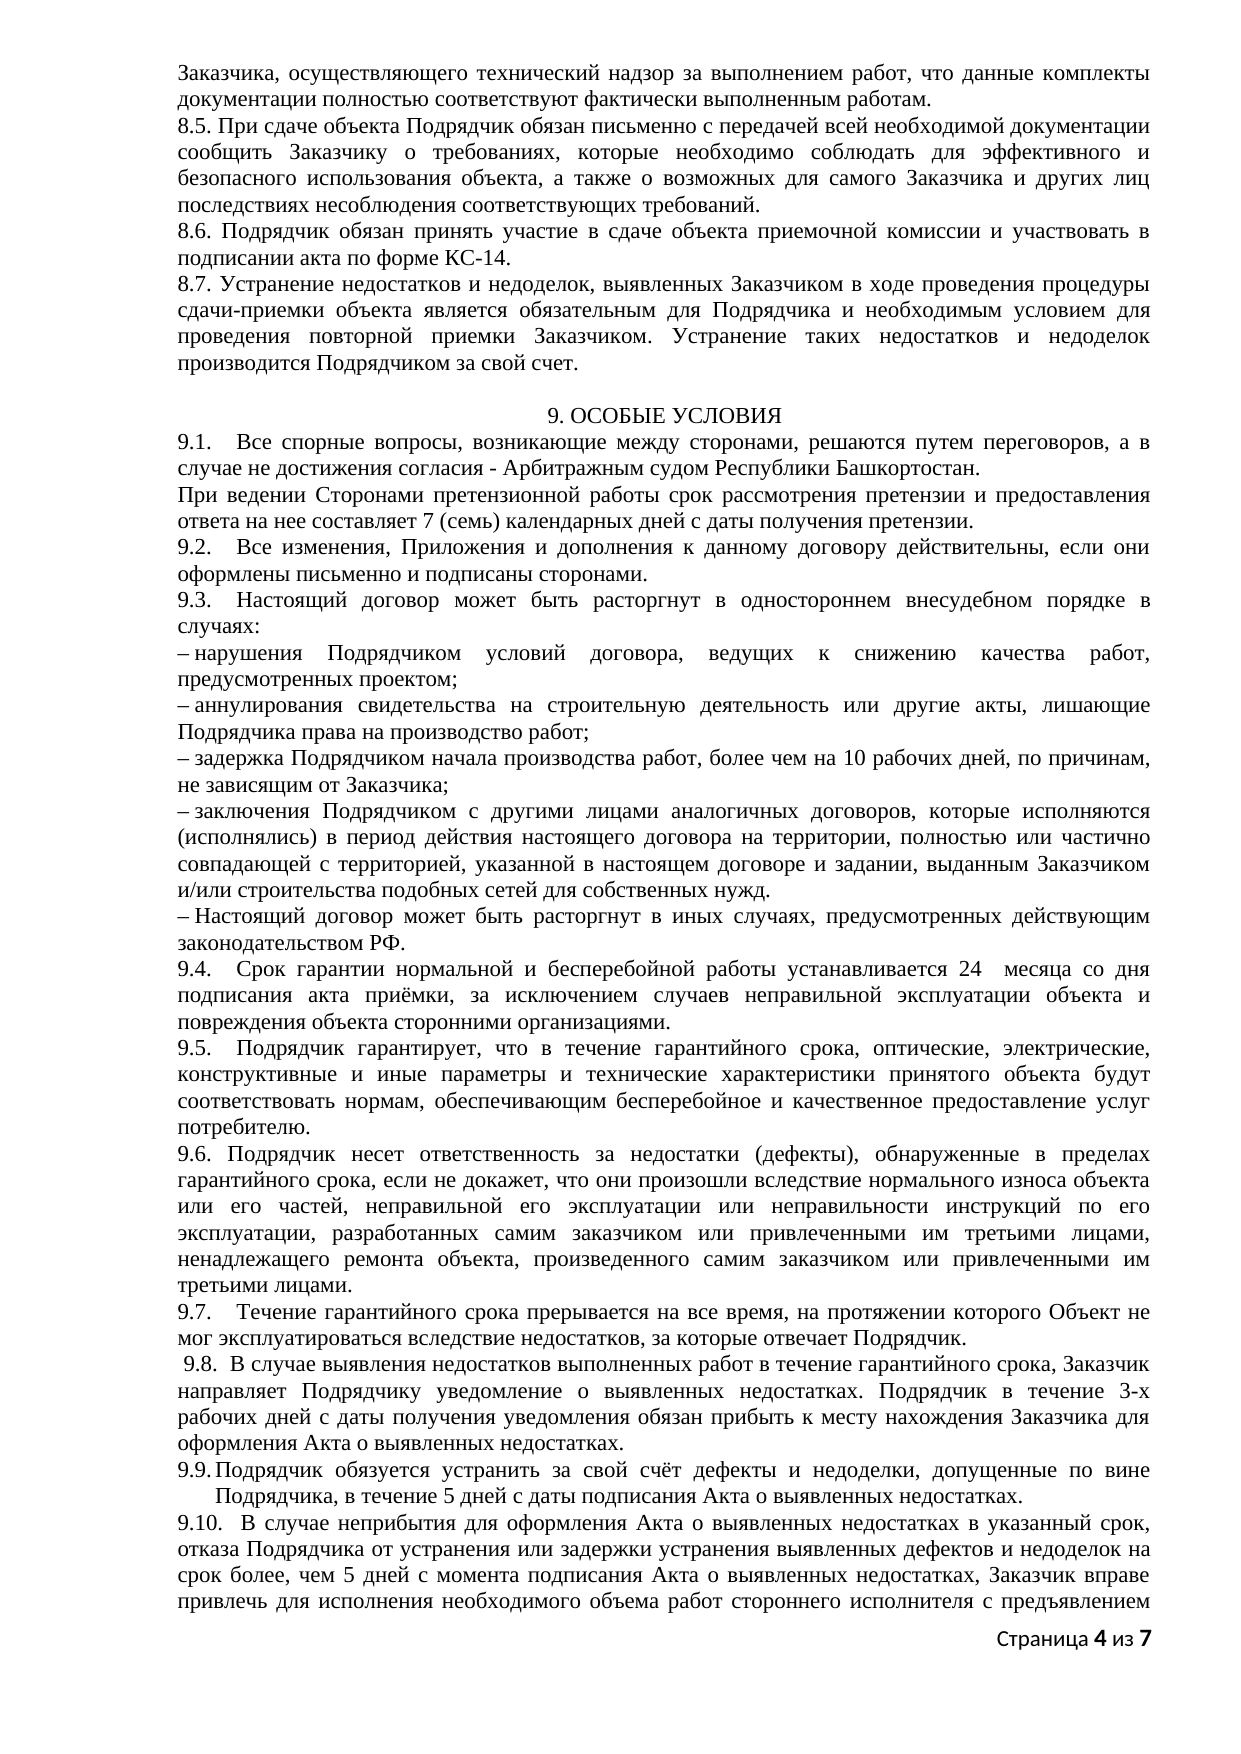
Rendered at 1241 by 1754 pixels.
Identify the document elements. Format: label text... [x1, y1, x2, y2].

text 9. ОСОБЫЕ УСЛОВИЯ [177, 402, 1152, 428]
text 8.5. При сдаче объекта Подрядчик обязан письменно с передачей всей необходимой документации сообщить Заказчику о требованиях, которые необходимо соблюдать для эффективного и безопасного использования объекта, а также о возможных для самого Заказчика и других лиц последствиях несоблюдения соответствующих требований. [177, 112, 1152, 217]
text – задержка Подрядчиком начала производства работ, более чем на 10 рабочих дней, по причинам, не зависящим от Заказчика; [177, 744, 1152, 797]
text 9.5. Подрядчик гарантирует, что в течение гарантийного срока, оптические, электрические, конструктивные и иные параметры и технические характеристики принятого объекта будут соответствовать нормам, обеспечивающим бесперебойное и качественное предоставление услуг потребителю. [177, 1034, 1152, 1139]
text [177, 59, 1152, 112]
list 9.8. В случае выявления недостатков выполненных работ в течение гарантийного срока, Заказчик направляет Подрядчику уведомление о выявленных недостатках. Подрядчик в течение 3-х рабочих дней с даты получения уведомления обязан прибыть к месту нахождения Заказчика для оформления Акта о выявленных недостатках. [177, 1350, 1152, 1456]
text 9.1. Все спорные вопросы, возникающие между сторонами, решаются путем переговоров, а в случае не достижения согласия - Арбитражным судом Республики Башкортостан. [177, 428, 1152, 481]
text 9.3. Настоящий договор может быть расторгнут в одностороннем внесудебном порядке в случаях: [177, 586, 1152, 639]
list Подрядчик обязуется устранить за свой счёт дефекты и недоделки, допущенные по вине Подрядчика, в течение 5 дней с даты подписания Акта о выявленных недостатках. [177, 1456, 1152, 1508]
text 8.7. Устранение недостатков и недоделок, выявленных Заказчиком в ходе проведения процедуры сдачи-приемки объекта является обязательным для Подрядчика и необходимым условием для проведения повторной приемки Заказчиком. Устранение таких недостатков и недоделок производится Подрядчиком за свой счет. [177, 270, 1152, 375]
text 9.2. Все изменения, Приложения и дополнения к данному договору действительны, если они оформлены письменно и подписаны сторонами. [177, 533, 1152, 586]
text – нарушения Подрядчиком условий договора, ведущих к снижению качества работ, предусмотренных проектом; [177, 639, 1152, 692]
text – Настоящий договор может быть расторгнут в иных случаях, предусмотренных действующим законодательством РФ. [177, 902, 1152, 955]
text 9.7. Течение гарантийного срока прерывается на все время, на протяжении которого Объект не мог эксплуатироваться вследствие недостатков, за которые отвечает Подрядчик. [177, 1298, 1152, 1350]
text 9.4. Срок гарантии нормальной и бесперебойной работы устанавливается 24 месяца со дня подписания акта приёмки, за исключением случаев неправильной эксплуатации объекта и повреждения объекта сторонними организациями. [177, 955, 1152, 1034]
text – заключения Подрядчиком с другими лицами аналогичных договоров, которые исполняются (исполнялись) в период действия настоящего договора на территории, полностью или частично совпадающей с территорией, указанной в настоящем договоре и задании, выданным Заказчиком и/или строительства подобных сетей для собственных нужд. [177, 797, 1152, 902]
text 9.6. Подрядчик несет ответственность за недостатки (дефекты), обнаруженные в пределах гарантийного срока, если не докажет, что они произошли вследствие нормального износа объекта или его частей, неправильной его эксплуатации или неправильности инструкций по его эксплуатации, разработанных самим заказчиком или привлеченными им третьими лицами, ненадлежащего ремонта объекта, произведенного самим заказчиком или привлеченными им третьими лицами. [177, 1139, 1152, 1298]
text – аннулирования свидетельства на строительную деятельность или другие акты, лишающие Подрядчика права на производство работ; [177, 692, 1152, 744]
text При ведении Сторонами претензионной работы срок рассмотрения претензии и предоставления ответа на нее составляет 7 (семь) календарных дней с даты получения претензии. [177, 481, 1152, 533]
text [177, 1508, 1152, 1614]
text 8.6. Подрядчик обязан принять участие в сдаче объекта приемочной комиссии и участвовать в подписании акта по форме КС-14. [177, 217, 1152, 270]
